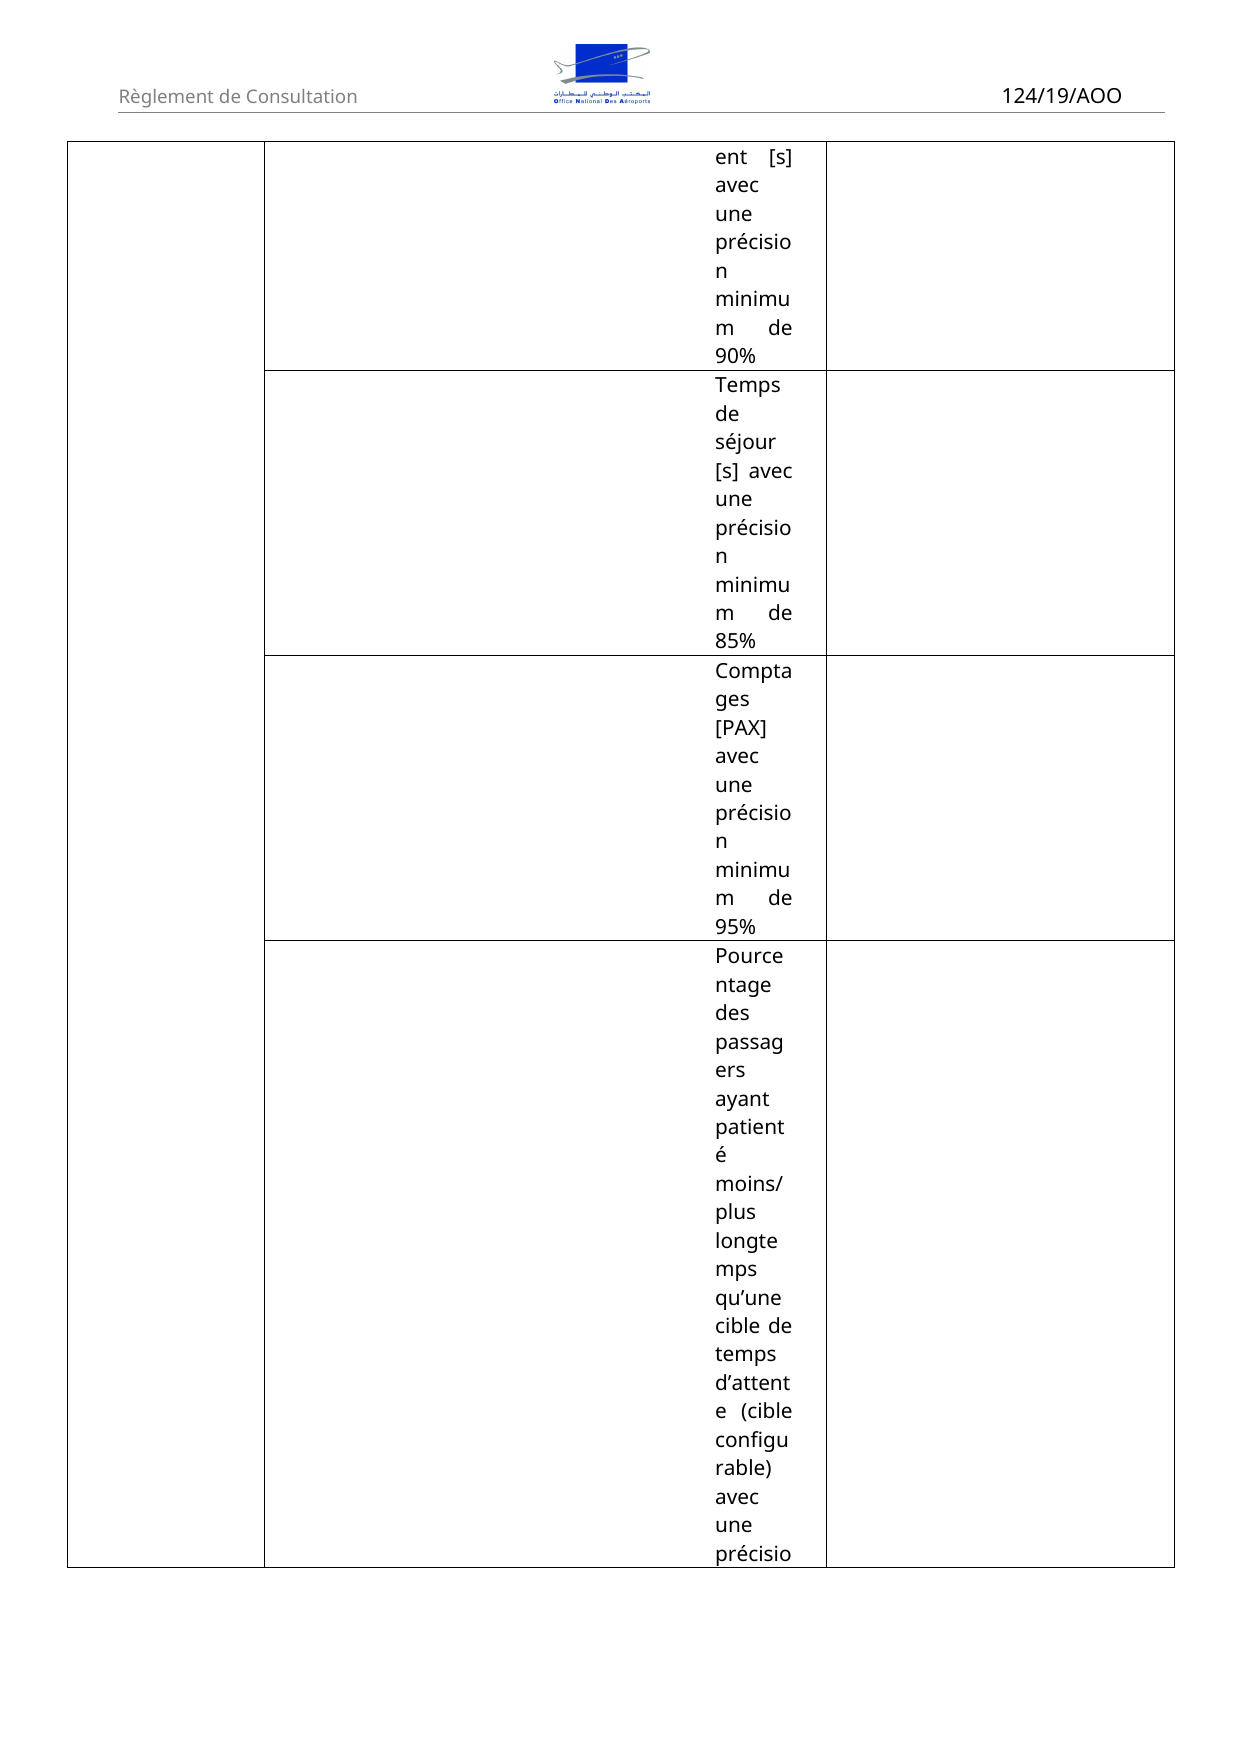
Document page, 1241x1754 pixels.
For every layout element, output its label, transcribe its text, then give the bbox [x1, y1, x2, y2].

table_cell Comptages [PAX] avec une précision minimum de 95% [265, 656, 826, 940]
table_cell [827, 142, 1174, 369]
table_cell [265, 941, 826, 1567]
table_cell [827, 371, 1174, 655]
table_cell [827, 656, 1174, 940]
table_cell Temps de séjour [s] avec une précision minimum de 85% [265, 371, 826, 655]
table_cell [827, 941, 1174, 1567]
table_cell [265, 142, 826, 369]
picture [554, 44, 650, 104]
